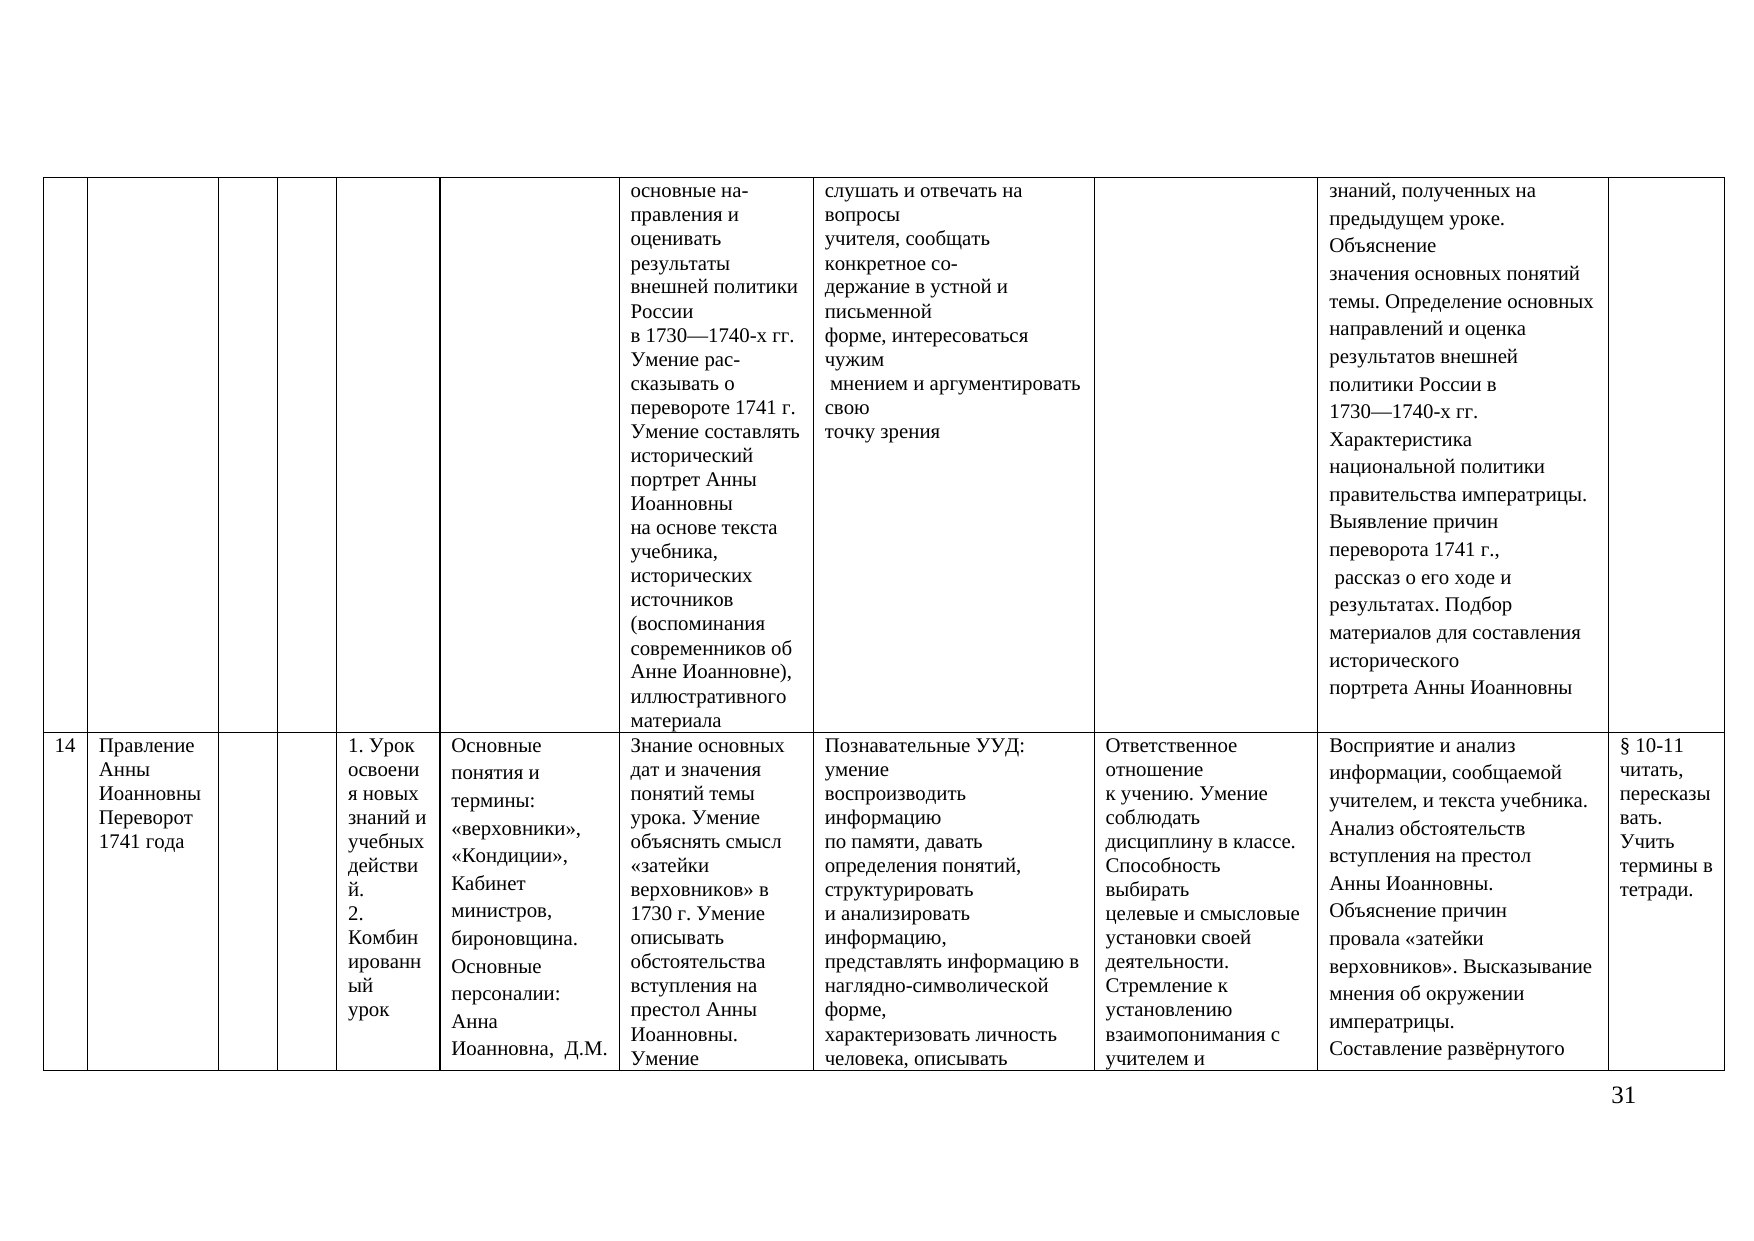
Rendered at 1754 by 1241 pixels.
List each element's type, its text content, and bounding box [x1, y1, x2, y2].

table_cell [278, 178, 336, 732]
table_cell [337, 733, 439, 1069]
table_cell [814, 733, 1094, 1069]
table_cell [620, 733, 813, 1069]
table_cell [1318, 178, 1608, 732]
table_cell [88, 733, 218, 1069]
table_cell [1095, 733, 1317, 1069]
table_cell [1318, 733, 1608, 1069]
table_cell [219, 733, 277, 1069]
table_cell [1609, 733, 1724, 1069]
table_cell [1609, 178, 1724, 732]
table_cell [219, 178, 277, 732]
table_cell 13 [44, 178, 87, 732]
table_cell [337, 178, 439, 732]
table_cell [441, 733, 619, 1069]
table_cell [278, 733, 336, 1069]
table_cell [620, 178, 813, 732]
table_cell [441, 178, 619, 732]
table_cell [1095, 178, 1317, 732]
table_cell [88, 178, 218, 732]
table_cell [814, 178, 1094, 732]
table_cell 14 [44, 733, 87, 1069]
